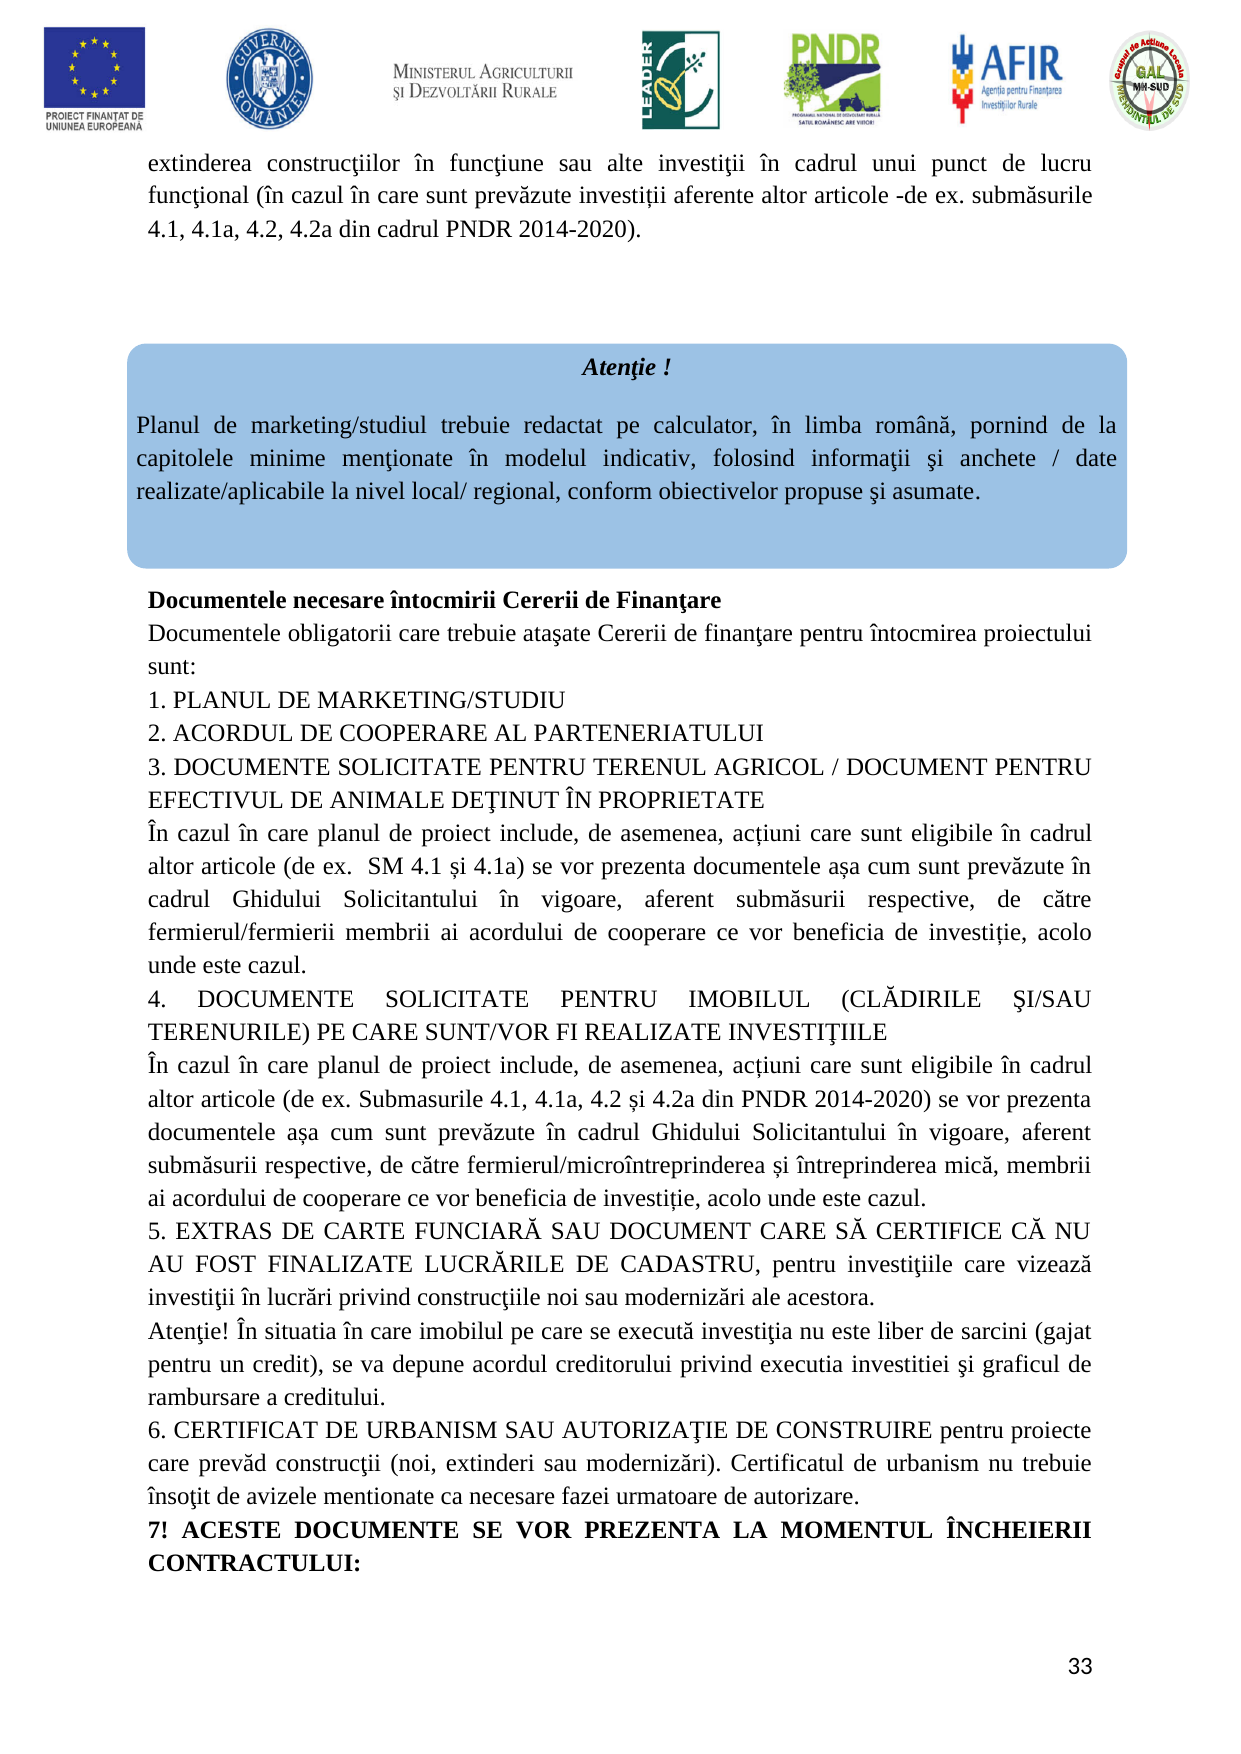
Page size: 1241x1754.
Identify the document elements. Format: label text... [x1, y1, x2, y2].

picture [15, 19, 1210, 132]
text Atenţie! În situatia în care imobilul pe care se execută investiţia nu este liber de sarcini (gajat pentru un credit), se va depune acordul creditorului privind executia investitiei şi graficul de rambursare a creditului. [148, 1316, 1093, 1411]
text 6. CERTIFICAT DE URBANISM SAU AUTORIZAŢIE DE CONSTRUIRE pentru proiecte care prevăd construcţii (noi, extinderi sau modernizări). Certificatul de urbanism nu trebuie însoţit de avizele mentionate ca necesare fazei urmatoare de autorizare. [148, 1415, 1093, 1510]
text Documentele obligatorii care trebuie ataşate Cererii de finanţare pentru întocmirea proiectului sunt: [148, 618, 1093, 680]
text Documentele necesare întocmirii Cererii de Finanţare [148, 355, 1093, 613]
text 7! ACESTE DOCUMENTE SE VOR PREZENTA LA MOMENTUL ÎNCHEIERII CONTRACTULUI: [148, 1515, 1093, 1577]
text În cazul în care planul de proiect include, de asemenea, acțiuni care sunt eligibile în cadrul altor articole (de ex. Submasurile 4.1, 4.1a, 4.2 și 4.2a din PNDR 2014-2020) se vor prezenta documentele așa cum sunt prevăzute în cadrul Ghidului Solicitantului în vigoare, aferent submăsurii respective, de către fermierul/microîntreprinderea și întreprinderea mică, membrii ai acordului de cooperare ce vor beneficia de investiție, acolo unde este cazul. [148, 1051, 1093, 1211]
text 5. EXTRAS DE CARTE FUNCIARĂ SAU DOCUMENT CARE SĂ CERTIFICE CĂ NU AU FOST FINALIZATE LUCRĂRILE DE CADASTRU, pentru investiţiile care vizează investiţii în lucrări privind construcţiile noi sau modernizări ale acestora. [148, 1216, 1093, 1311]
text 4. DOCUMENTE SOLICITATE PENTRU IMOBILUL (CLĂDIRILE ŞI/SAU TERENURILE) PE CARE SUNT/VOR FI REALIZATE INVESTIŢIILE [148, 984, 1093, 1046]
text 3. DOCUMENTE SOLICITATE PENTRU TERENUL AGRICOL / DOCUMENT PENTRU EFECTIVUL DE ANIMALE DEŢINUT ÎN PROPRIETATE [148, 752, 1093, 814]
text 1. PLANUL DE MARKETING/STUDIU [148, 685, 1093, 713]
text În cazul în care planul de proiect include, de asemenea, acțiuni care sunt eligibile în cadrul altor articole (de ex. SM 4.1 și 4.1a) se vor prezenta documentele așa cum sunt prevăzute în cadrul Ghidului Solicitantului în vigoare, aferent submăsurii respective, de către fermierul/fermierii membrii ai acordului de cooperare ce vor beneficia de investiție, acolo unde este cazul. [148, 818, 1093, 979]
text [148, 148, 1093, 242]
text 2. ACORDUL DE COOPERARE AL PARTENERIATULUI [148, 718, 1093, 747]
